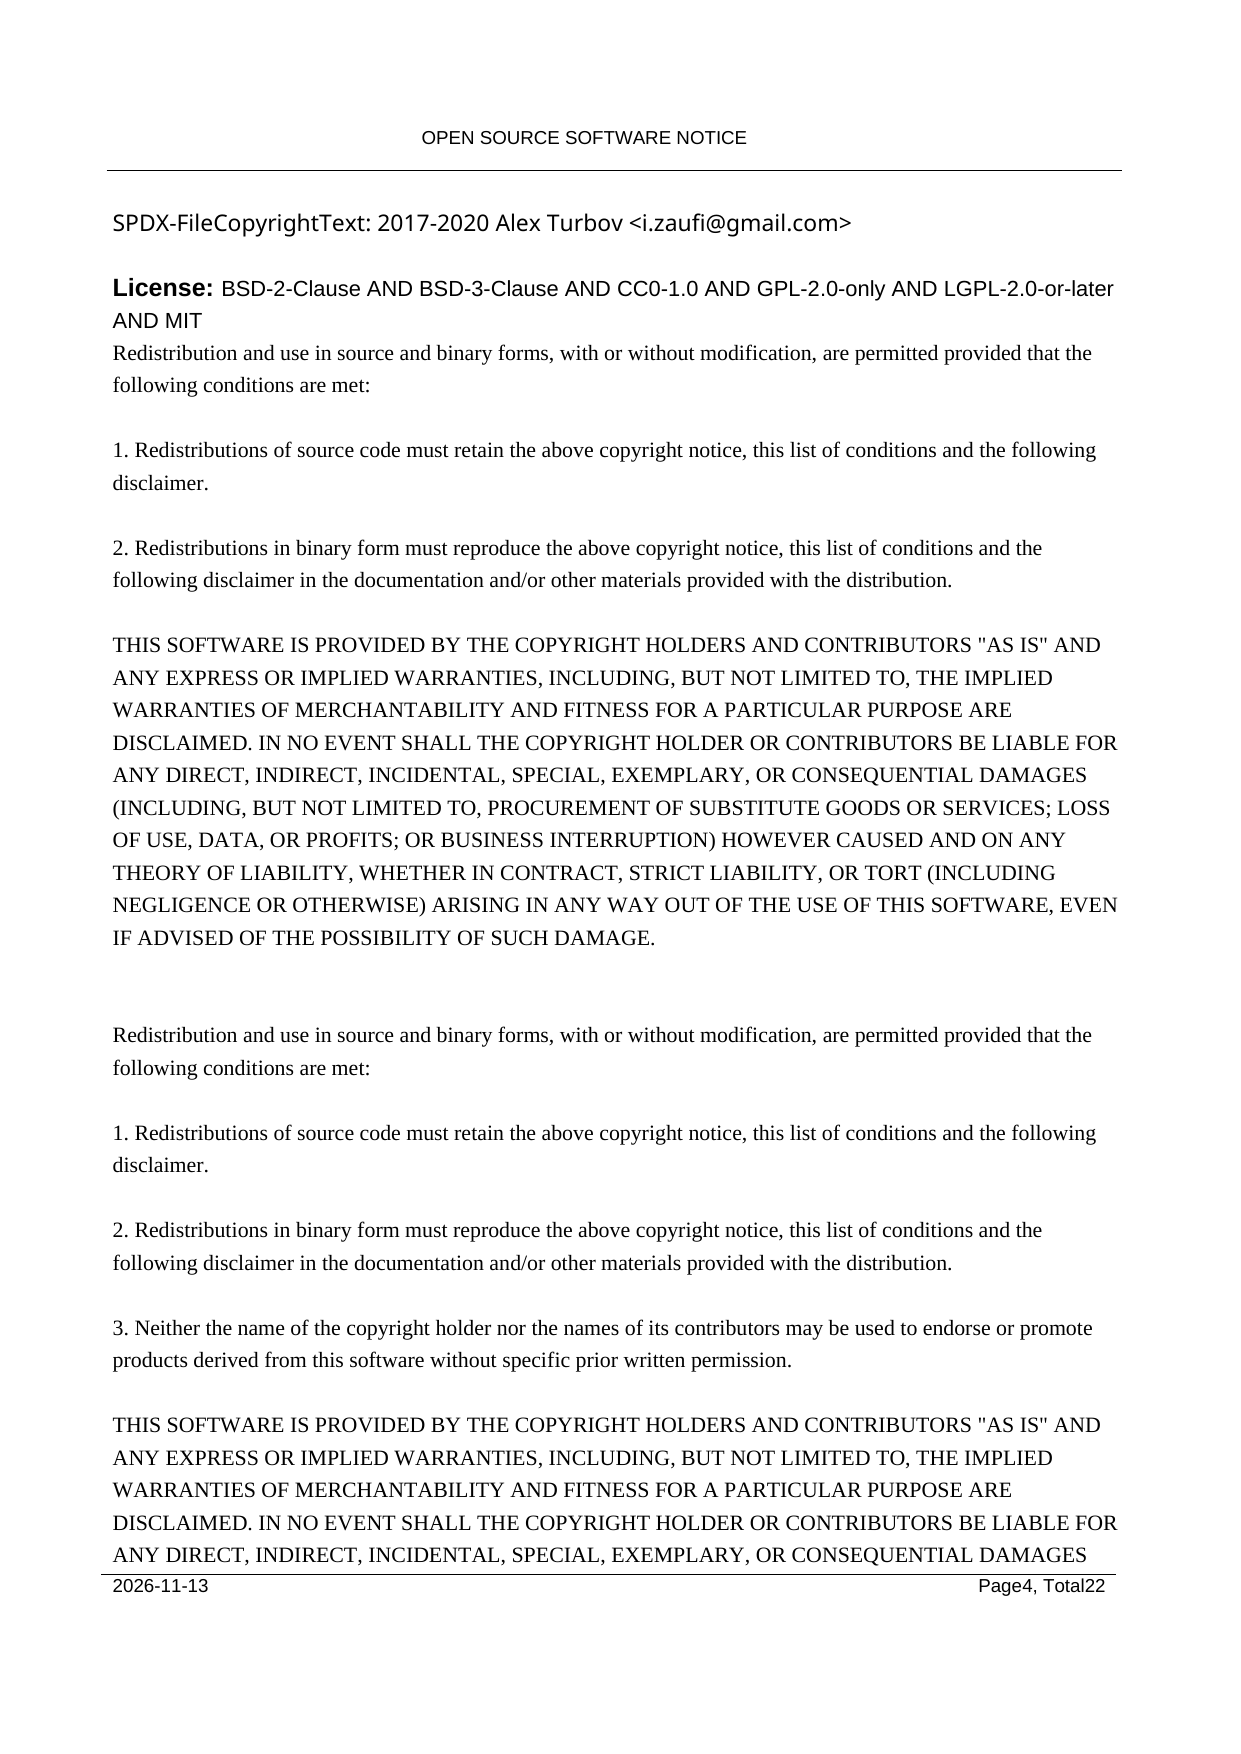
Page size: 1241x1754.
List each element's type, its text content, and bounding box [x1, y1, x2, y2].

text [112, 336, 1128, 1571]
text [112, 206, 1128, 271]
text License: BSD-2-Clause AND BSD-3-Clause AND CC0-1.0 AND GPL-2.0-only AND LGPL-2.0-or-later AND MIT [112, 271, 1128, 336]
